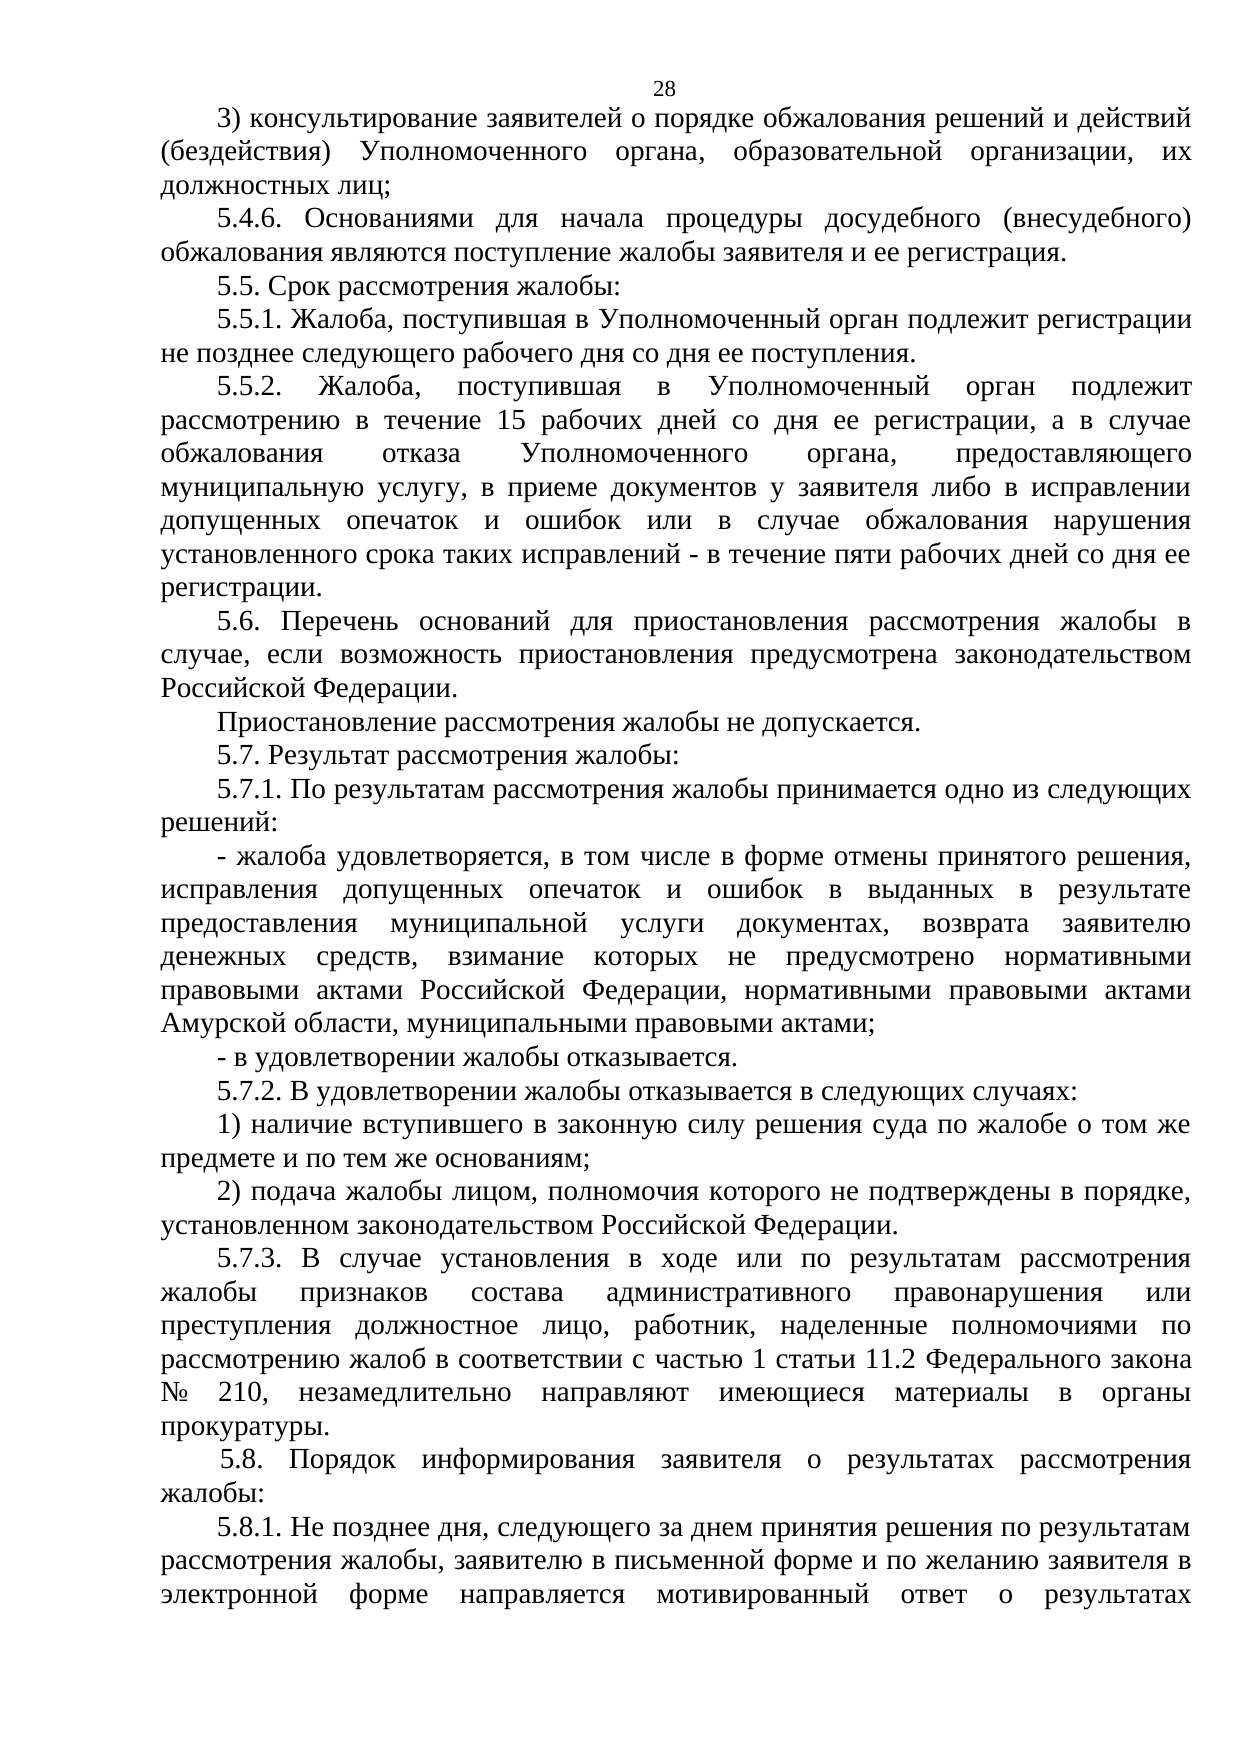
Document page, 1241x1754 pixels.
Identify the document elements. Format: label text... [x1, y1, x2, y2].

text 1) наличие вступившего в законную силу решения суда по жалобе о том же предмете и по тем же основаниям; [160, 1106, 1192, 1173]
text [160, 1509, 1192, 1609]
text 5.7.2. В удовлетворении жалобы отказывается в следующих случаях: [160, 1073, 1192, 1106]
text - в удовлетворении жалобы отказывается. [160, 1039, 1192, 1073]
text 5.6. Перечень оснований для приостановления рассмотрения жалобы в случае, если возможность приостановления предусмотрена законодательством Российской Федерации. [160, 603, 1192, 704]
text - жалоба удовлетворяется, в том числе в форме отмены принятого решения, исправления допущенных опечаток и ошибок в выданных в результате предоставления муниципальной услуги документах, возврата заявителю денежных средств, взимание которых не предусмотрено нормативными правовыми актами Российской Федерации, нормативными правовыми актами Амурской области, муниципальными правовыми актами; [160, 838, 1192, 1039]
text 3) консультирование заявителей о порядке обжалования решений и действий (бездействия) Уполномоченного органа, образовательной организации, их должностных лиц; [160, 100, 1192, 201]
text 5.4.6. Основаниями для начала процедуры досудебного (внесудебного) обжалования являются поступление жалобы заявителя и ее регистрация. [160, 201, 1192, 268]
text Приостановление рассмотрения жалобы не допускается. [160, 704, 1192, 737]
text 5.5. Срок рассмотрения жалобы: [160, 268, 1192, 301]
text 5.5.2. Жалоба, поступившая в Уполномоченный орган подлежит рассмотрению в течение 15 рабочих дней со дня ее регистрации, а в случае обжалования отказа Уполномоченного органа, предоставляющего муниципальную услугу, в приеме документов у заявителя либо в исправлении допущенных опечаток и ошибок или в случае обжалования нарушения установленного срока таких исправлений - в течение пяти рабочих дней со дня ее регистрации. [160, 368, 1192, 603]
text 5.8. Порядок информирования заявителя о результатах рассмотрения жалобы: [160, 1442, 1192, 1509]
text 5.7.1. По результатам рассмотрения жалобы принимается одно из следующих решений: [160, 771, 1192, 838]
text 5.7. Результат рассмотрения жалобы: [160, 737, 1192, 771]
text 5.5.1. Жалоба, поступившая в Уполномоченный орган подлежит регистрации не позднее следующего рабочего дня со дня ее поступления. [160, 301, 1192, 368]
text 2) подача жалобы лицом, полномочия которого не подтверждены в порядке, установленном законодательством Российской Федерации. [160, 1173, 1192, 1240]
text 5.7.3. В случае установления в ходе или по результатам рассмотрения жалобы признаков состава административного правонарушения или преступления должностное лицо, работник, наделенные полномочиями по рассмотрению жалоб в соответствии с частью 1 статьи 11.2 Федерального закона № 210, незамедлительно направляют имеющиеся материалы в органы прокуратуры. [160, 1240, 1192, 1442]
